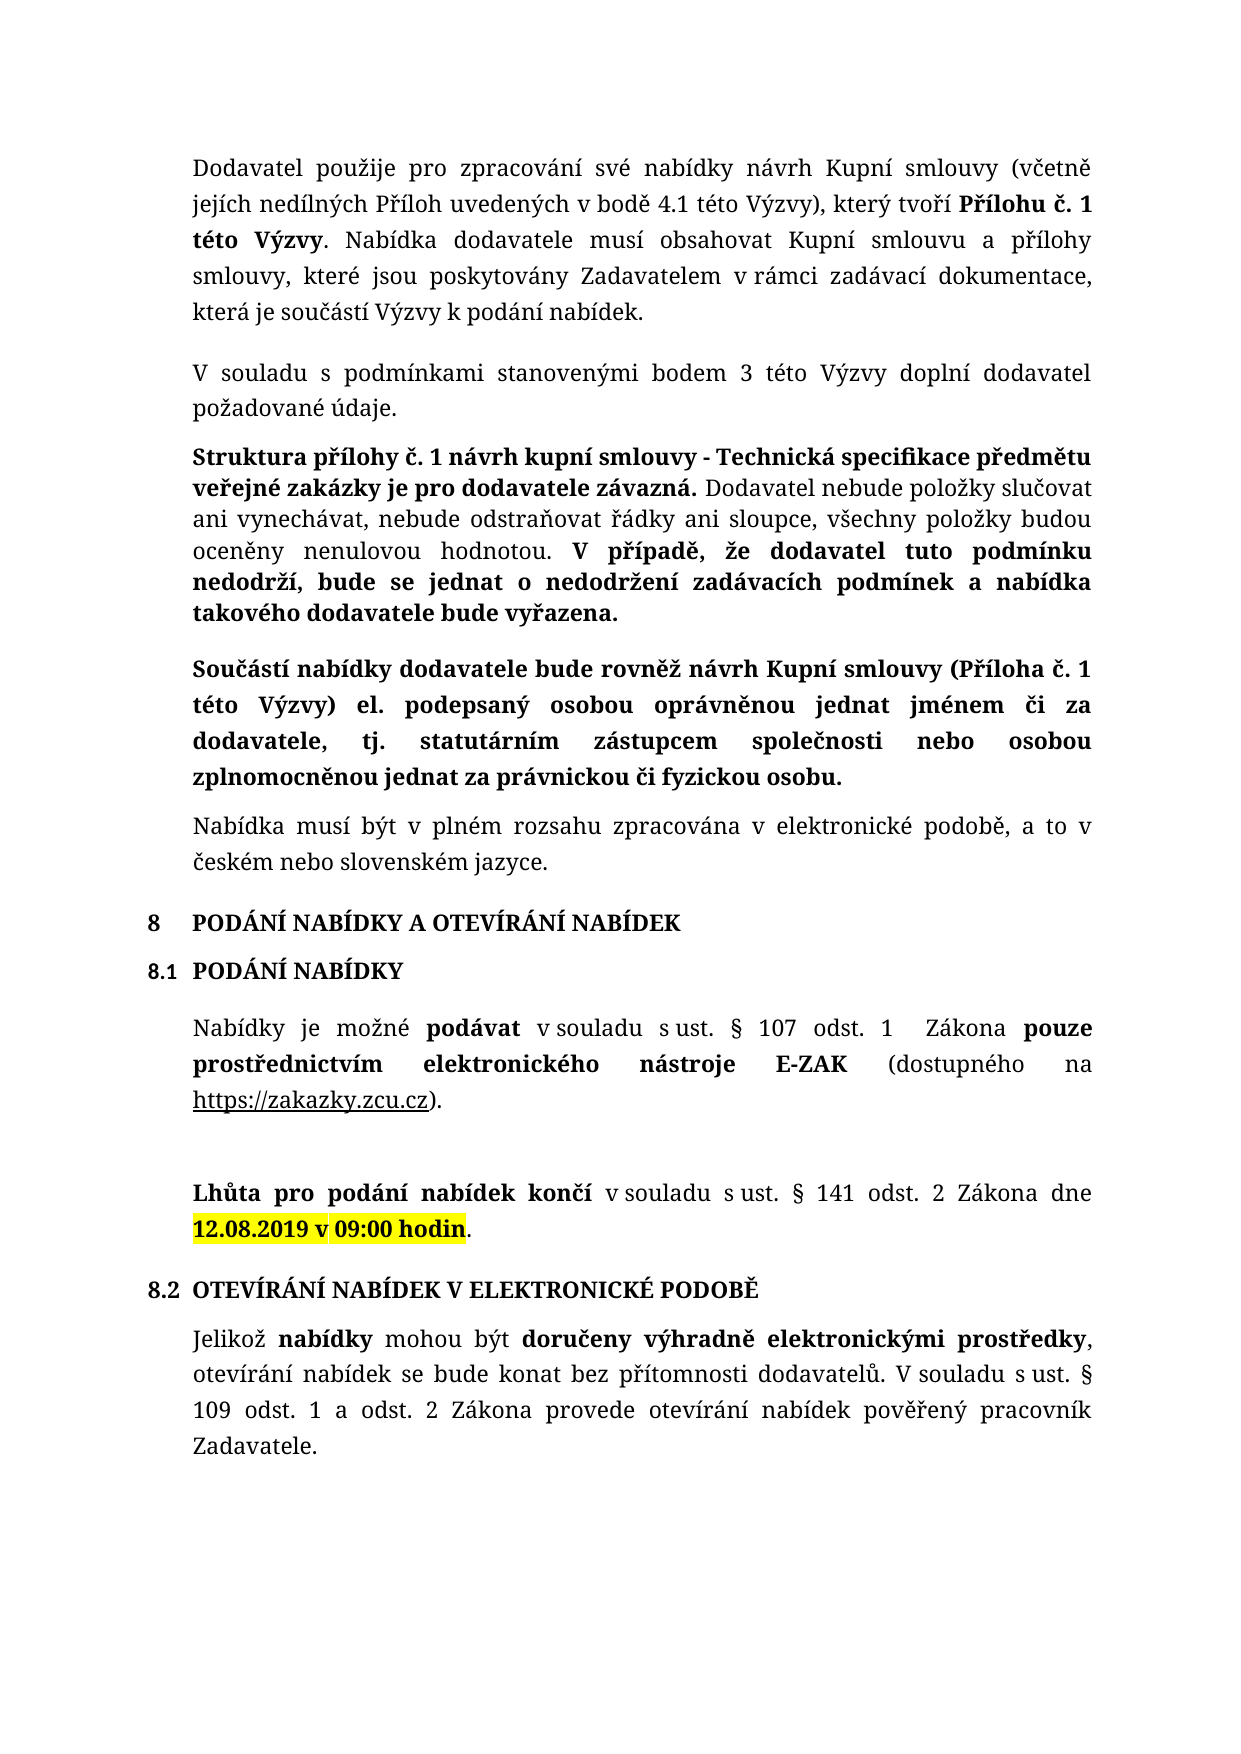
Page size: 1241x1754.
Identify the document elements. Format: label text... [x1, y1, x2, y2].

text Struktura přílohy č. 1 návrh kupní smlouvy - Technická specifikace předmětu veřejné zakázky je pro dodavatele závazná. Dodavatel nebude položky slučovat ani vynechávat, nebude odstraňovat řádky ani sloupce, všechny položky budou oceněny nenulovou hodnotou. V případě, že dodavatel tuto podmínku nedodrží, bude se jednat o nedodržení zadávacích podmínek a nabídka takového dodavatele bude vyřazena. [192, 441, 1093, 628]
text Nabídka musí být v plném rozsahu zpracována v elektronické podobě, a to v českém nebo slovenském jazyce. [193, 809, 1093, 877]
text 8.1 PODÁNÍ NABÍDKY [148, 955, 1093, 986]
text Jelikož nabídky mohou být doručeny výhradně elektronickými prostředky, otevírání nabídek se bude konat bez přítomnosti dodavatelů. V souladu s ust. § 109 odst. 1 a odst. 2 Zákona provede otevírání nabídek pověřený pracovník Zadavatele. [193, 1322, 1093, 1462]
text Dodavatel použije pro zpracování své nabídky návrh Kupní smlouvy (včetně jejích nedílných Příloh uvedených v bodě 4.1 této Výzvy), který tvoří Přílohu č. 1 této Výzvy. Nabídka dodavatele musí obsahovat Kupní smlouvu a přílohy smlouvy, které jsou poskytovány Zadavatelem v rámci zadávací dokumentace, která je součástí Výzvy k podání nabídek. [192, 152, 1093, 327]
subtitle 8.2 OTEVÍRÁNÍ NABÍDEK V ELEKTRONICKÉ PODOBĚ [148, 1274, 1093, 1305]
text Lhůta pro podání nabídek končí v souladu s ust. § 141 odst. 2 Zákona dne 12.08.2019 v 09:00 hodin. [193, 1177, 1093, 1244]
subtitle 8 PODÁNÍ NABÍDKY A OTEVÍRÁNÍ NABÍDEK [147, 906, 1093, 938]
text Nabídky je možné podávat v souladu s ust. § 107 odst. 1 Zákona pouze prostřednictvím elektronického nástroje E-ZAK (dostupného na https://zakazky.zcu.cz). [193, 1012, 1093, 1115]
text V souladu s podmínkami stanovenými bodem 3 této Výzvy doplní dodavatel požadované údaje. [192, 356, 1093, 424]
text Součástí nabídky dodavatele bude rovněž návrh Kupní smlouvy (Příloha č. 1 této Výzvy) el. podepsaný osobou oprávněnou jednat jménem či za dodavatele, tj. statutárním zástupcem společnosti nebo osobou zplnomocněnou jednat za právnickou či fyzickou osobu. [192, 653, 1093, 792]
